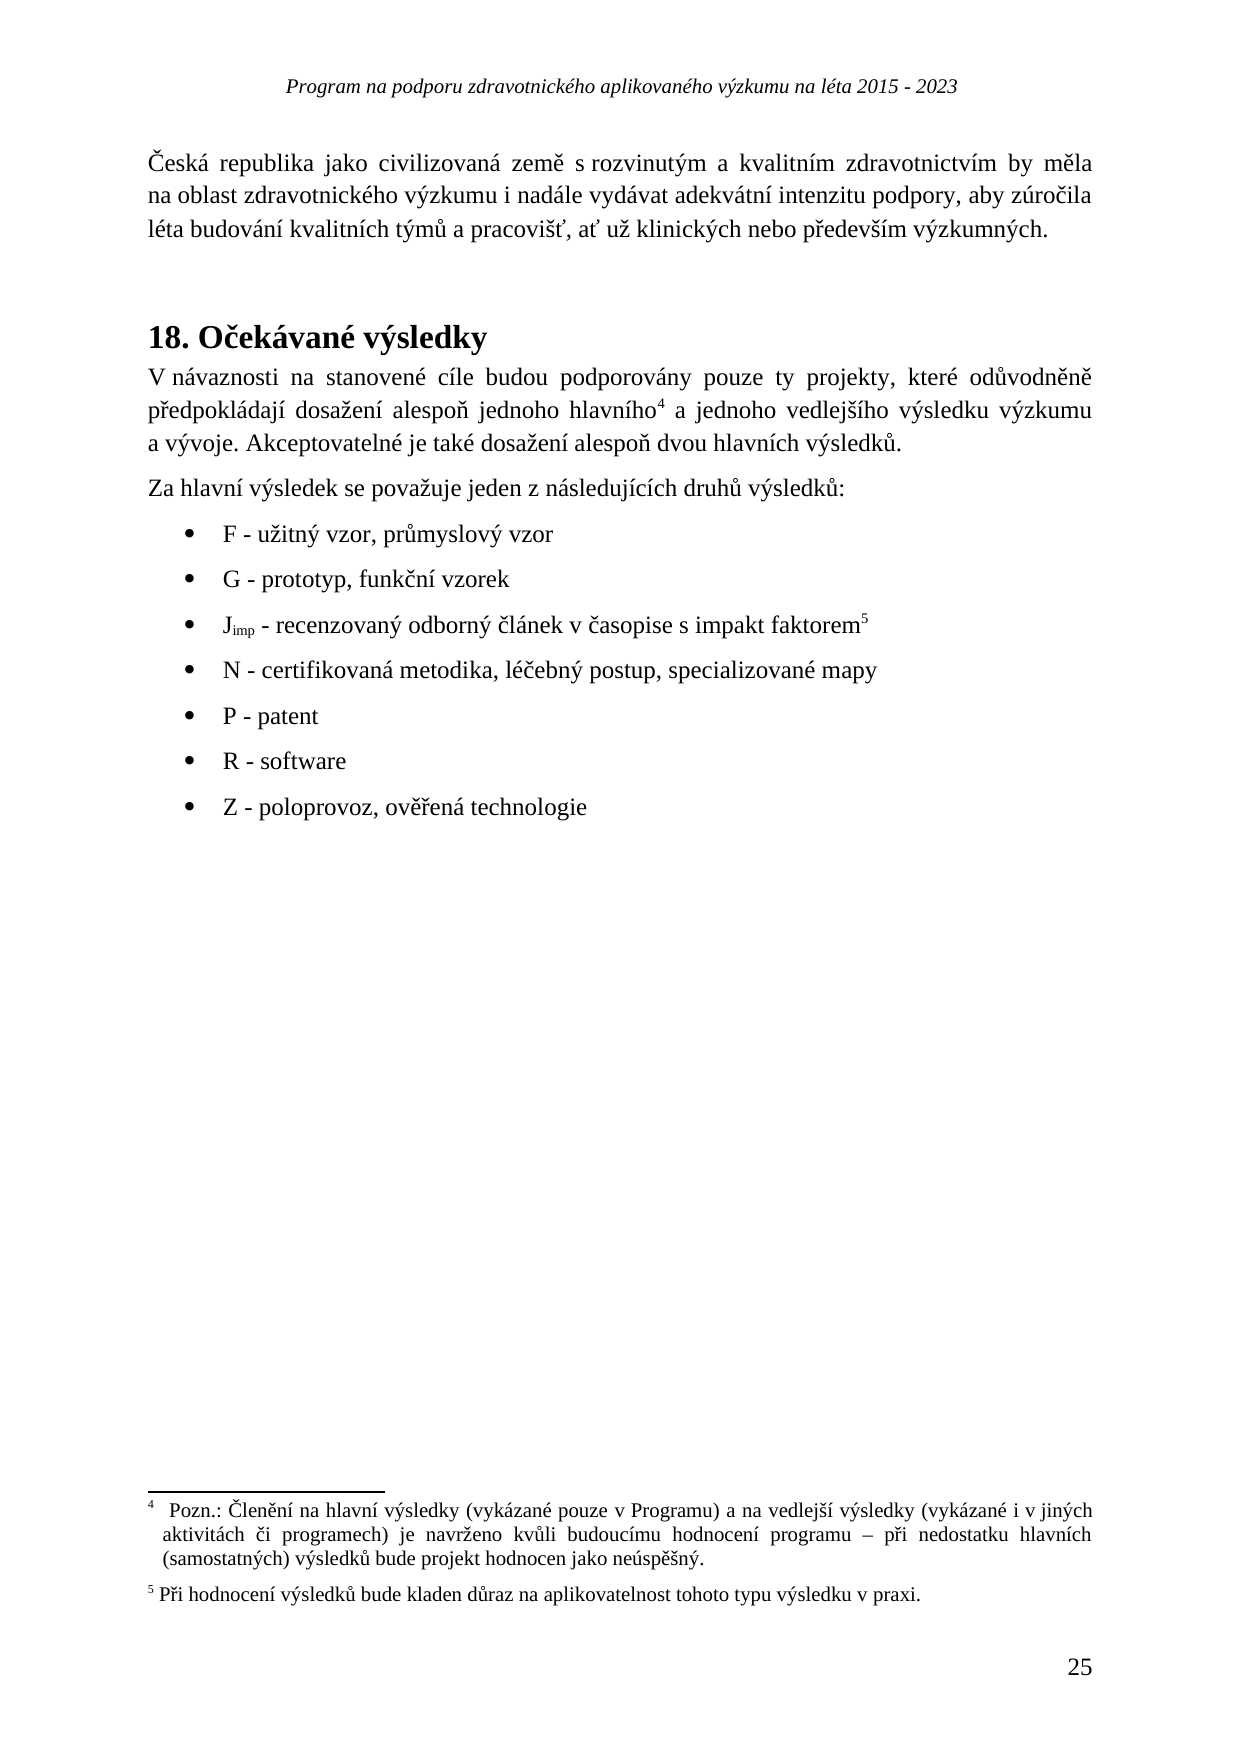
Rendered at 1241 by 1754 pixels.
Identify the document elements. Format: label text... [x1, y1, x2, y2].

list G - prototyp, funkční vzorek [185, 564, 1093, 593]
list Jimp - recenzovaný odborný článek v časopise s impakt faktorem [185, 610, 1093, 639]
list R - software [185, 746, 1093, 775]
text Česká republika jako civilizovaná země s rozvinutým a kvalitním zdravotnictvím by měla na oblast zdravotnického výzkumu i nadále vydávat adekvátní intenzitu podpory, aby zúročila léta budování kvalitních týmů a pracovišť, ať už klinických nebo především výzkumných. [148, 148, 1093, 242]
text V návaznosti na stanovené cíle budou podporovány pouze ty projekty, které odůvodněně předpokládají dosažení alespoň jednoho hlavního a jednoho vedlejšího výsledku výzkumu a vývoje. Akceptovatelné je také dosažení alespoň dvou hlavních výsledků. [148, 362, 1093, 457]
subtitle 18. Očekávané výsledky [148, 317, 1093, 356]
text Za hlavní výsledek se považuje jeden z následujících druhů výsledků: [148, 473, 1093, 502]
list Z - poloprovoz, ověřená technologie [185, 792, 1093, 821]
list F - užitný vzor, průmyslový vzor [185, 519, 1093, 548]
list N - certifikovaná metodika, léčebný postup, specializované mapy [185, 655, 1093, 684]
list P - patent [185, 701, 1093, 730]
